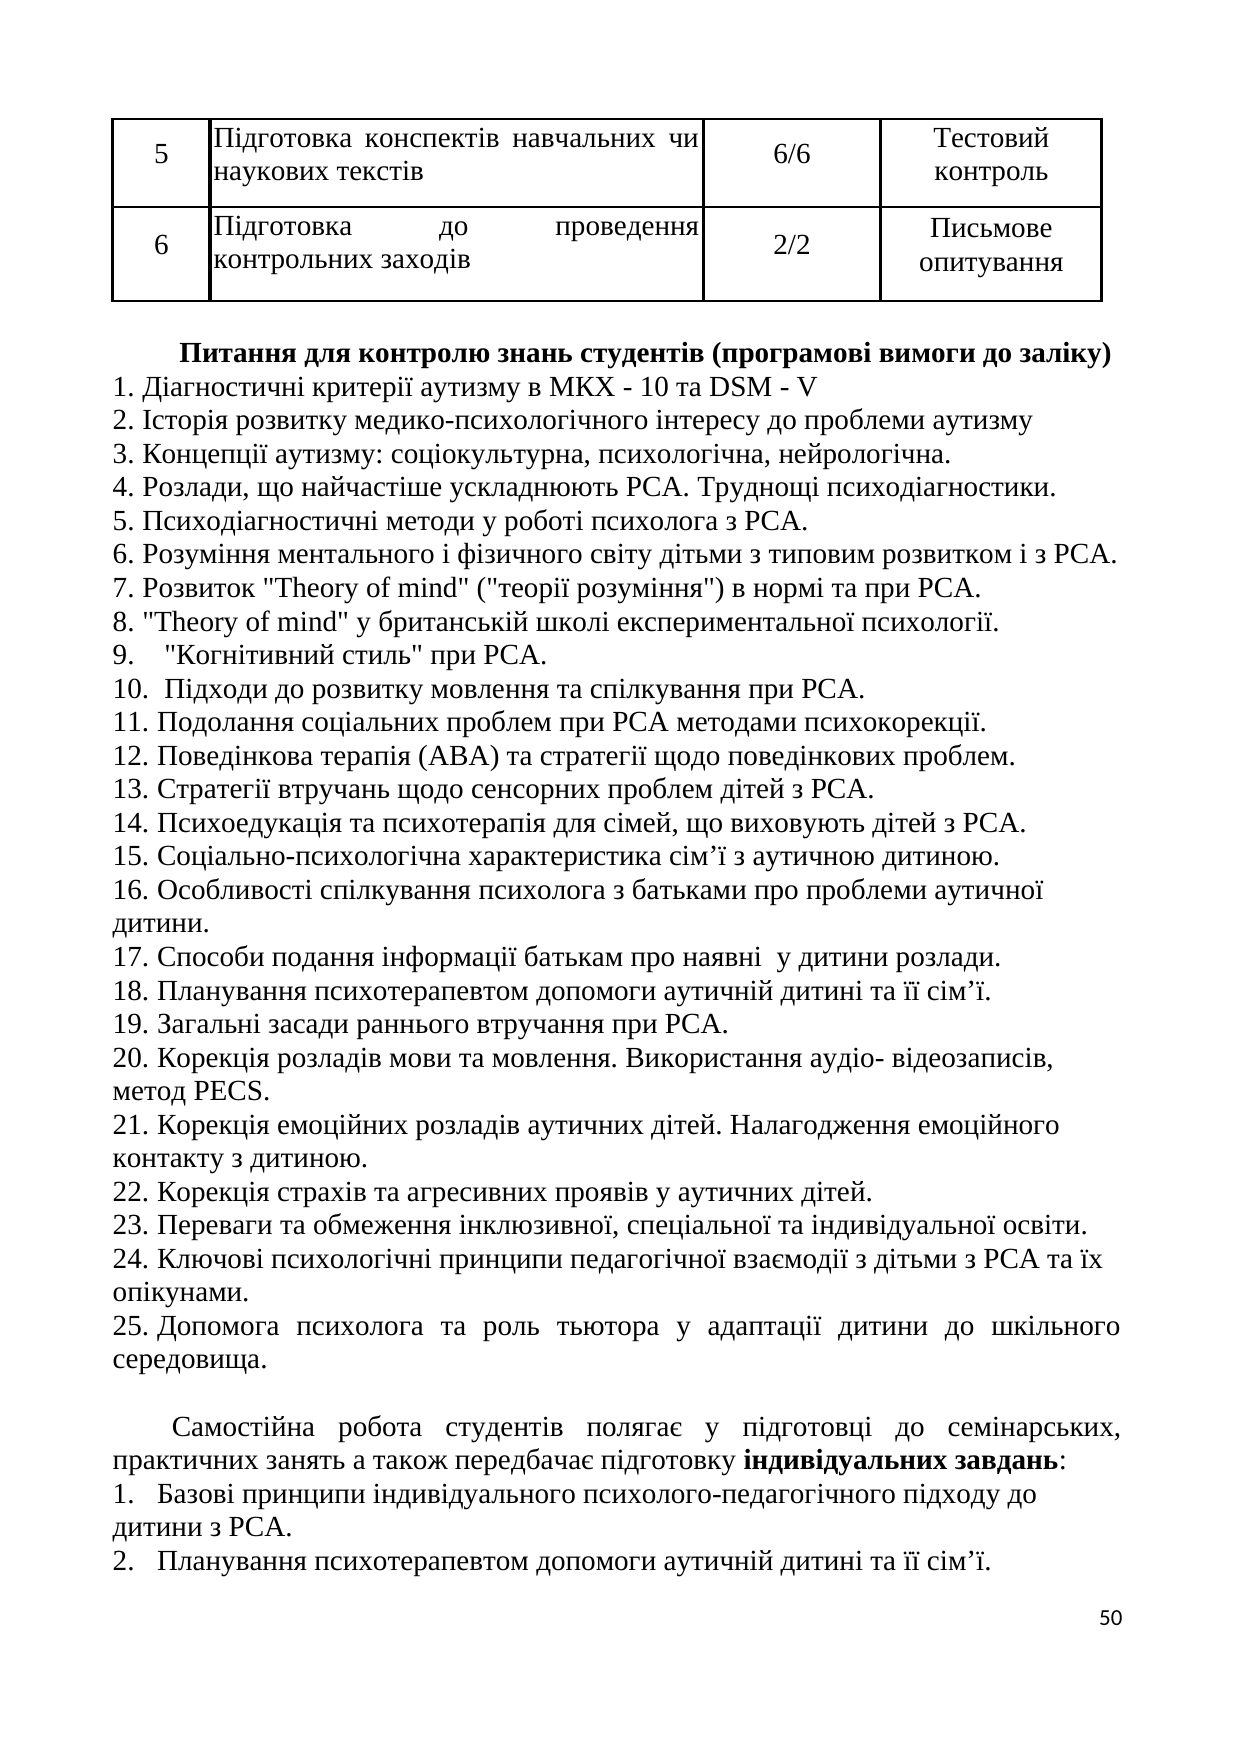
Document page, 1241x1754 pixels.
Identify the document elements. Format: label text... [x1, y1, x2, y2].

list "Когнітивний стиль" при РСА. [112, 637, 1122, 671]
list Стратегії втручань щодо сенсорних проблем дітей з РСА. [112, 771, 1122, 805]
text Самостійна робота студентів полягає у підготовці до семінарських, практичних занять а також передбачає підготовку індивідуальних завдань: [112, 1409, 1122, 1476]
list Розуміння ментального і фізичного світу дітьми з типовим розвитком і з РСА. [112, 537, 1122, 570]
list Поведінкова терапія (ABA) та стратегії щодо поведінкових проблем. [112, 738, 1122, 771]
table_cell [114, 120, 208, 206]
list Планування психотерапевтом допомоги аутичній дитині та її сім’ї. [112, 973, 1122, 1006]
list Соціально-психологічна характеристика сім’ї з аутичною дитиною. [112, 838, 1122, 872]
list Ключові психологічні принципи педагогічної взаємодії з дітьми з РСА та їх опікунами. [112, 1241, 1122, 1308]
list Корекція страхів та агресивних проявів у аутичних дітей. [112, 1174, 1122, 1207]
list Способи подання інформації батькам про наявні у дитини розлади. [112, 939, 1122, 973]
list Особливості спілкування психолога з батьками про проблеми аутичної дитини. [112, 872, 1122, 939]
text Питання для контролю знань студентів (програмові вимоги до заліку) [112, 335, 1122, 369]
list Планування психотерапевтом допомоги аутичній дитині та її сім’ї. [112, 1543, 1122, 1576]
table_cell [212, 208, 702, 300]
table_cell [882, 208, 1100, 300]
list Концепції аутизму: соціокультурна, психологічна, нейрологічна. [112, 436, 1122, 469]
list Допомога психолога та роль тьютора у адаптації дитини до шкільного середовища. [112, 1308, 1122, 1375]
list Базові принципи індивідуального психолого-педагогічного підходу до дитини з РСА. [112, 1476, 1122, 1543]
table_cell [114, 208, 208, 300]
list Корекція розладів мови та мовлення. Використання аудіо- відеозаписів, метод PECS. [112, 1040, 1122, 1107]
list Розлади, що найчастіше ускладнюють РСА. Труднощі психодіагностики. [112, 469, 1122, 503]
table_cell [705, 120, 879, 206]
list Подолання соціальних проблем при РСА методами психокорекції. [112, 704, 1122, 738]
list Психоедукація та психотерапія для сімей, що виховують дітей з РСА. [112, 805, 1122, 838]
list Підходи до розвитку мовлення та спілкування при РСА. [112, 671, 1122, 704]
list Переваги та обмеження інклюзивної, спеціальної та індивідуальної освіти. [112, 1207, 1122, 1241]
list "Theory of mind" у британській школі експериментальної психології. [112, 604, 1122, 637]
list Історія розвитку медико-психологічного інтересу до проблеми аутизму [112, 402, 1122, 436]
list Розвиток "Theory of mind" ("теорії розуміння") в нормі та при РСА. [112, 570, 1122, 604]
list Корекція емоційних розладів аутичних дітей. Налагодження емоційного контакту з дитиною. [112, 1107, 1122, 1174]
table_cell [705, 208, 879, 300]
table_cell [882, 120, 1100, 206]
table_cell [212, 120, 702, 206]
list Діагностичні критерії аутизму в МКХ - 10 та DSM - V [112, 369, 1122, 402]
list Загальні засади раннього втручання при РСА. [112, 1006, 1122, 1040]
list Психодіагностичні методи у роботі психолога з РСА. [112, 503, 1122, 537]
